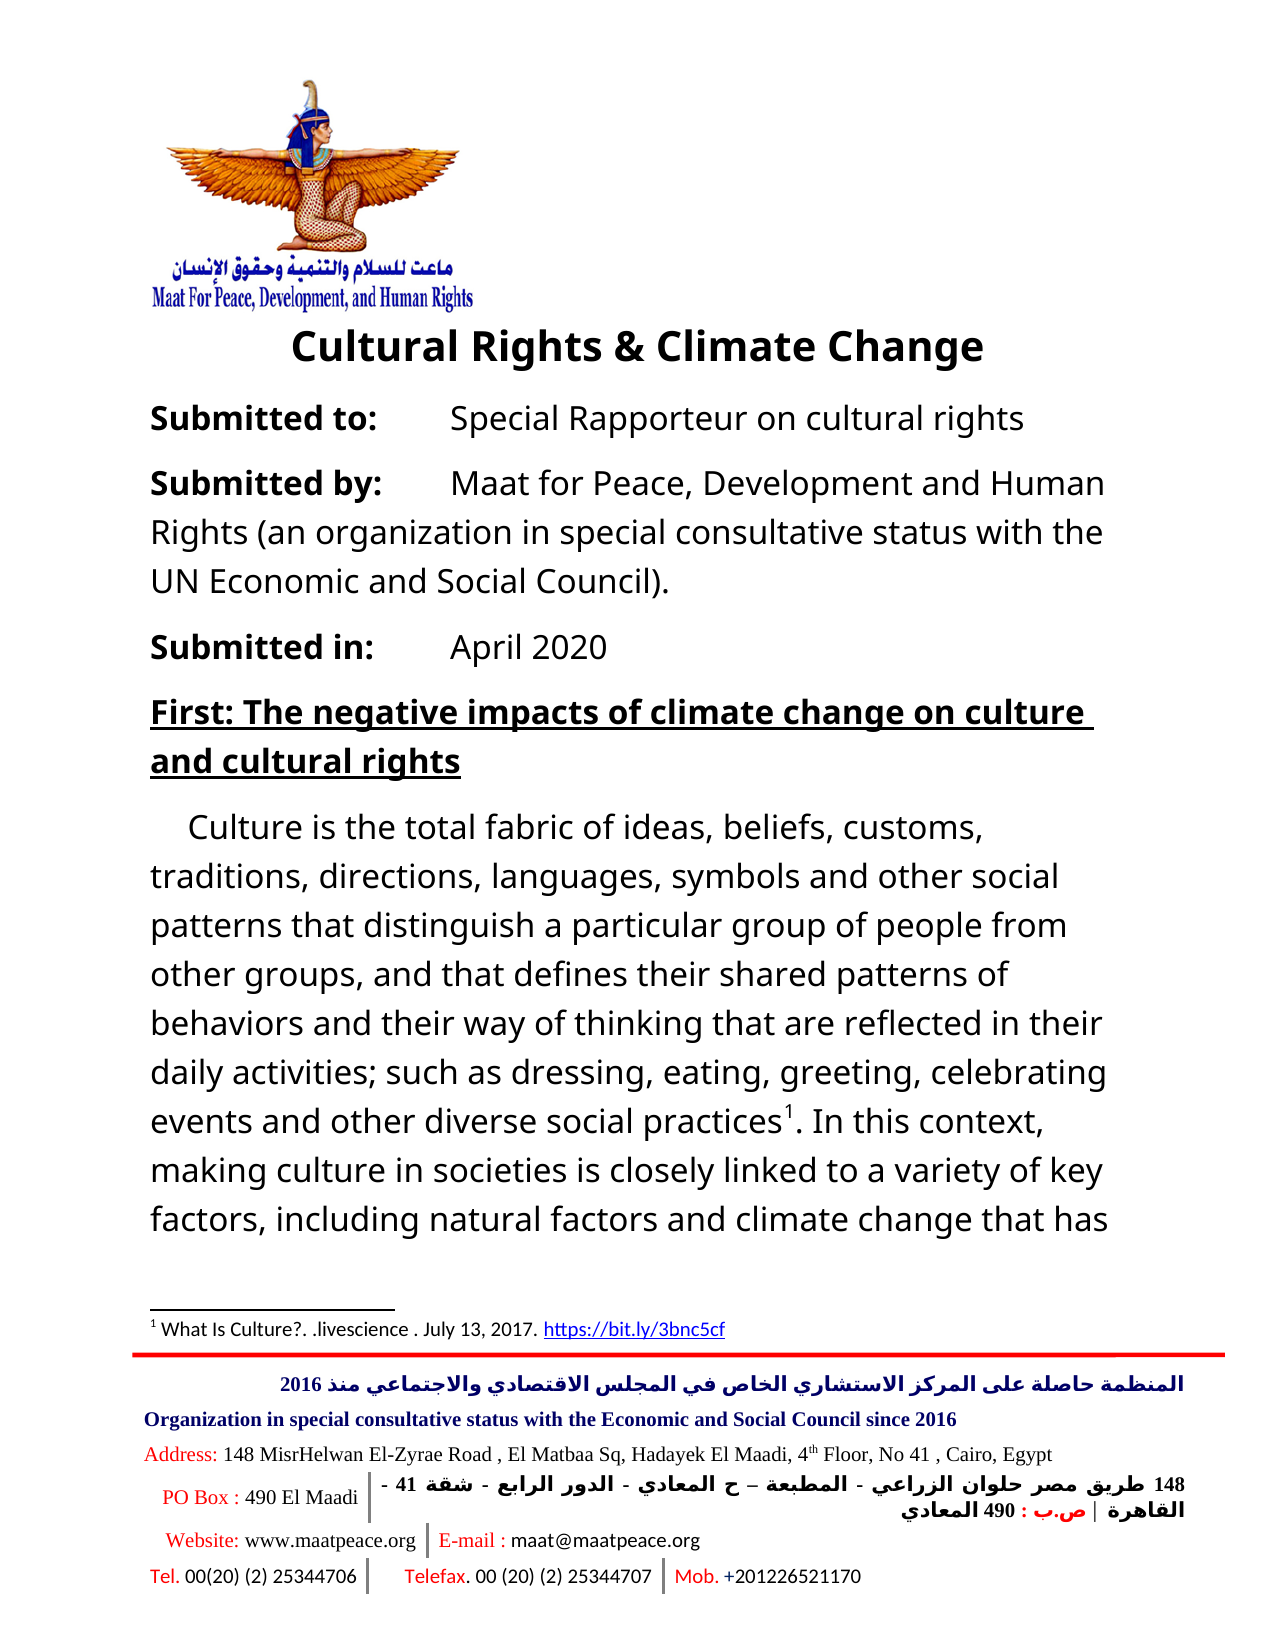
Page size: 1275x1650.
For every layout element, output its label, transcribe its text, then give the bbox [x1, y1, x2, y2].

text Submitted to: Special Rapporteur on cultural rights [150, 394, 1125, 440]
text Submitted by: Maat for Peace, Development and Human Rights (an organization in special consultative status with the UN Economic and Social Council). [150, 460, 1125, 603]
text Submitted in: April 2020 [150, 623, 1125, 669]
picture [150, 75, 476, 317]
text First: The negative impacts of climate change on culture and cultural rights [150, 689, 1125, 783]
text Cultural Rights & Climate Change [150, 316, 1125, 373]
